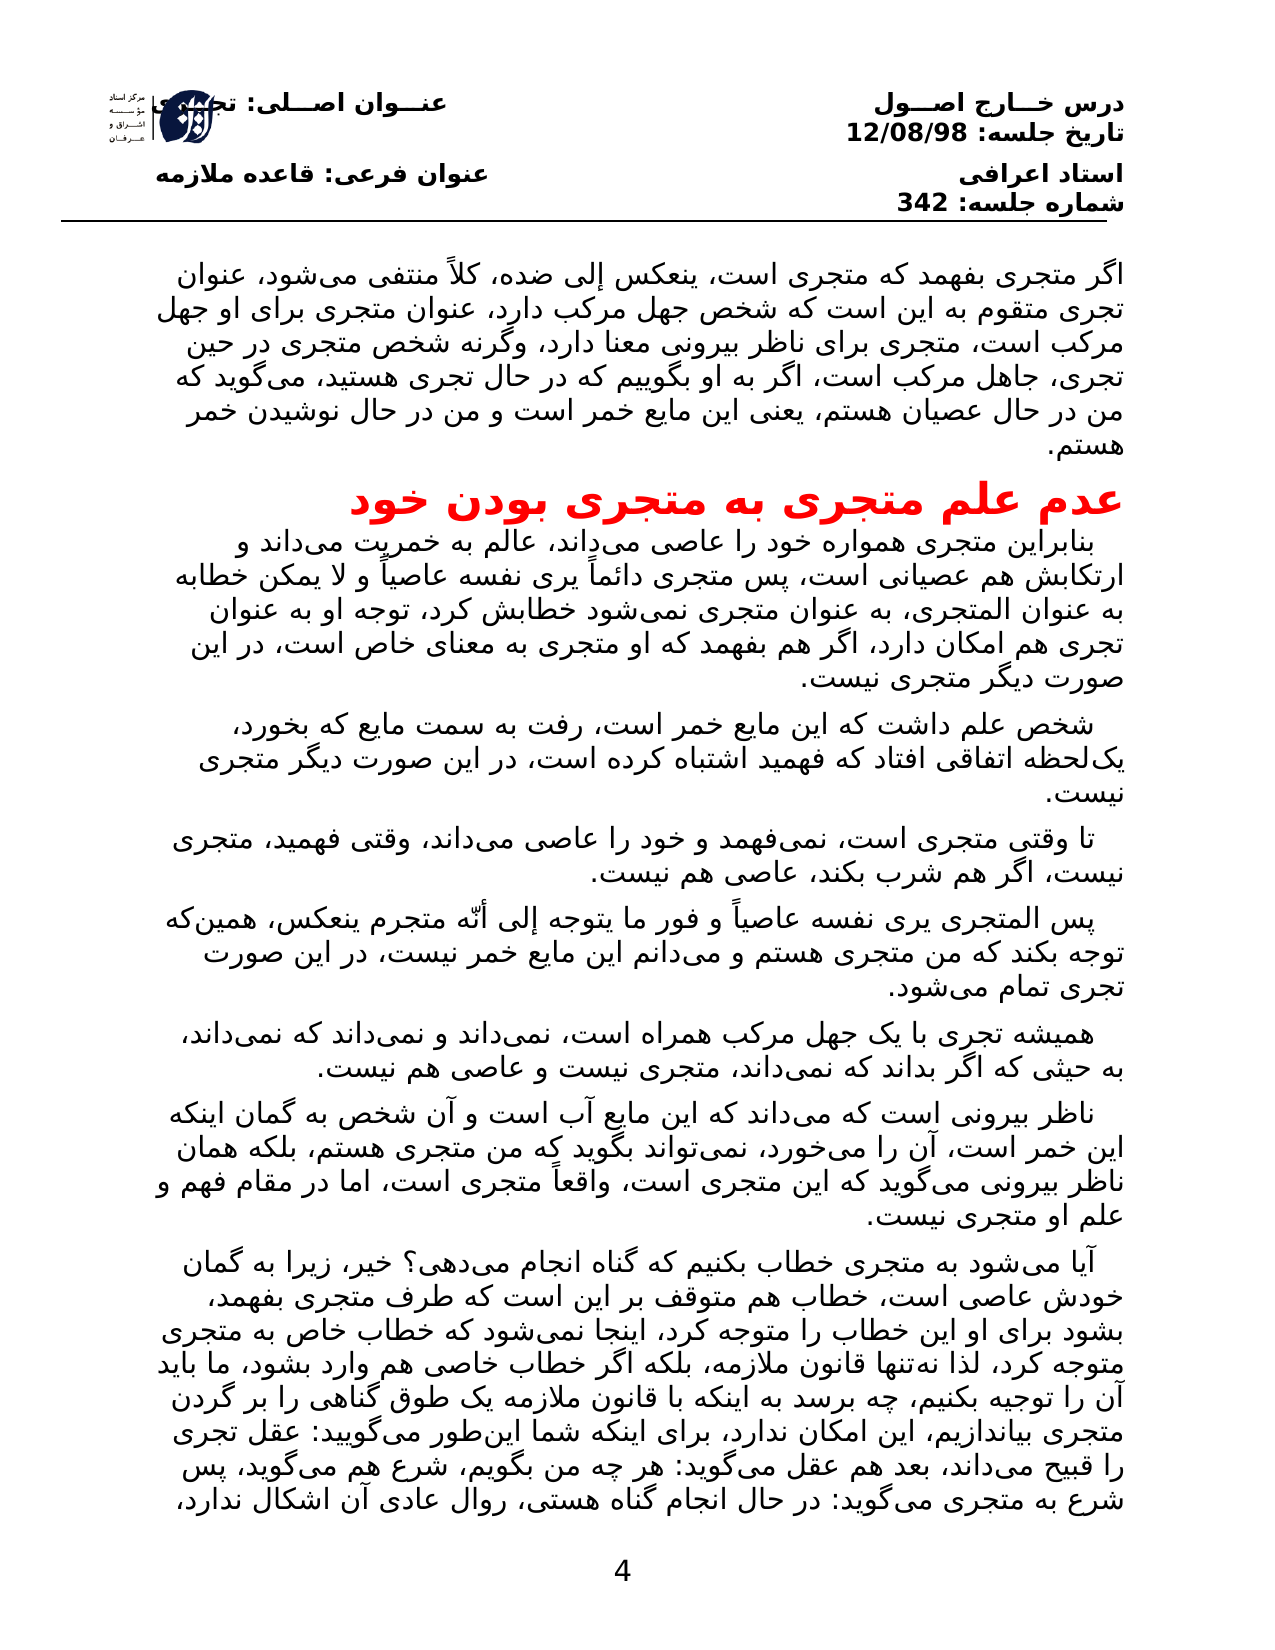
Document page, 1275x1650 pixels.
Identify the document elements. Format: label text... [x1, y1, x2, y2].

text شخص علم داشت که این مایع خمر است، رفت به سمت مایع که بخورد، یک‌لحظه اتفاقی افتاد که فهمید اشتباه کرده است، در این صورت دیگر متجری نیست. [150, 707, 1125, 809]
text ناظر بیرونی است که می‌داند که این مایع آب است و آن شخص به گمان اینکه این خمر است، آن را می‌خورد، نمی‌تواند بگوید که من متجری هستم، بلکه همان ناظر بیرونی می‌گوید که این متجری است، واقعاً متجری است، اما در مقام فهم و علم او متجری نیست. [150, 1097, 1125, 1232]
text بنابراین متجری همواره خود را عاصی می‌داند، عالم به خمریت می‌داند و ارتکابش هم عصیانی است، پس متجری دائماً یری نفسه عاصیاً و لا یمکن خطابه به عنوان المتجری، به عنوان متجری نمی‌شود خطابش کرد، توجه او به عنوان تجری هم امکان دارد، اگر هم بفهمد که او متجری به معنای خاص است، در این صورت دیگر متجری نیست. [150, 525, 1125, 694]
subtitle عدم علم متجری به متجری بودن خود [150, 474, 1125, 525]
text تا وقتی متجری است، نمی‌فهمد و خود را عاصی می‌داند، وقتی فهمید، متجری نیست، اگر هم شرب بکند، عاصی هم نیست. [150, 821, 1125, 889]
text پس المتجری یری نفسه عاصیاً و فور ما یتوجه إلی أنّه متجرم ینعکس، همین‌که توجه بکند که من متجری هستم و می‌دانم این مایع خمر نیست، در این صورت تجری تمام می‌شود. [150, 902, 1125, 1004]
text همیشه تجری با یک جهل مرکب همراه است، نمی‌داند و نمی‌داند که نمی‌داند، به حیثی که اگر بداند که نمی‌داند، متجری نیست و عاصی هم نیست. [150, 1016, 1125, 1084]
picture [102, 86, 215, 146]
